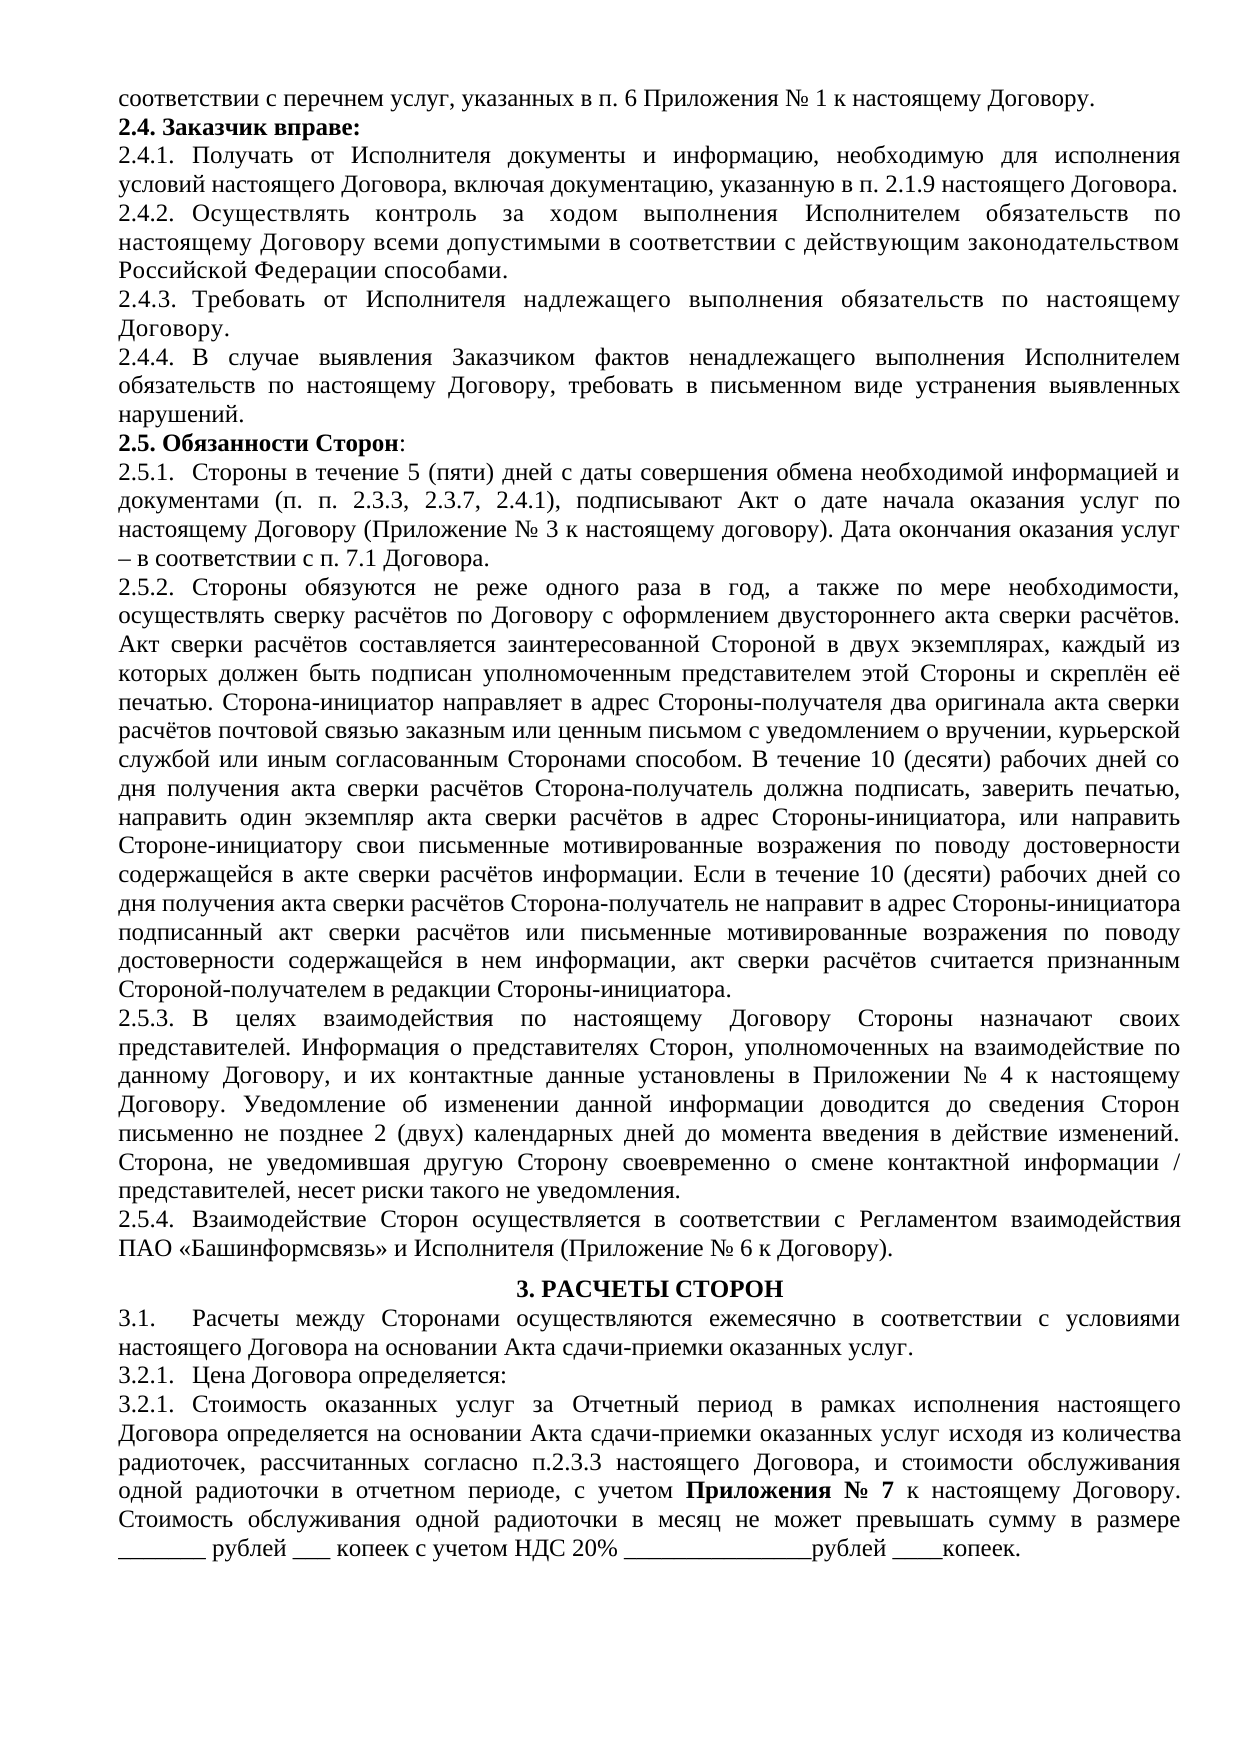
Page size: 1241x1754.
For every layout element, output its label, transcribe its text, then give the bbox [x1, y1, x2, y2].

text 3.1. Расчеты между Сторонами осуществляются ежемесячно в соответствии с условиями настоящего Договора на основании Акта сдачи-приемки оказанных услуг. [118, 1303, 1181, 1361]
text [118, 83, 1181, 112]
text 2.5.1. Стороны в течение 5 (пяти) дней с даты совершения обмена необходимой информацией и документами (п. п. 2.3.3, 2.3.7, 2.4.1), подписывают Акт о дате начала оказания услуг по настоящему Договору (Приложение № 3 к настоящему договору). Дата окончания оказания услуг – в соответствии с п. 7.1 Договора. [118, 457, 1181, 572]
text 2.4.1. Получать от Исполнителя документы и информацию, необходимую для исполнения условий настоящего Договора, включая документацию, указанную в п. 2.1.9 настоящего Договора. [118, 141, 1181, 198]
text 2.5.2. Стороны обязуются не реже одного раза в год, а также по мере необходимости, осуществлять сверку расчётов по Договору с оформлением двустороннего акта сверки расчётов. Акт сверки расчётов составляется заинтересованной Стороной в двух экземплярах, каждый из которых должен быть подписан уполномоченным представителем этой Стороны и скреплён её печатью. Сторона-инициатор направляет в адрес Стороны-получателя два оригинала акта сверки расчётов почтовой связью заказным или ценным письмом с уведомлением о вручении, курьерской службой или иным согласованным Сторонами способом. В течение 10 (десяти) рабочих дней со дня получения акта сверки расчётов Сторона-получатель должна подписать, заверить печатью, направить один экземпляр акта сверки расчётов в адрес Стороны-инициатора, или направить Стороне-инициатору свои письменные мотивированные возражения по поводу достоверности содержащейся в акте сверки расчётов информации. Если в течение 10 (десяти) рабочих дней со дня получения акта сверки расчётов Сторона-получатель не направит в адрес Стороны-инициатора подписанный акт сверки расчётов или письменные мотивированные возражения по поводу достоверности содержащейся в нем информации, акт сверки расчётов считается признанным Стороной-получателем в редакции Стороны-инициатора. [118, 572, 1181, 1003]
text 2.5.3. В целях взаимодействия по настоящему Договору Стороны назначают своих представителей. Информация о представителях Сторон, уполномоченных на взаимодействие по данному Договору, и их контактные данные установлены в Приложении № 4 к настоящему Договору. Уведомление об изменении данной информации доводится до сведения Сторон письменно не позднее 2 (двух) календарных дней до момента введения в действие изменений. Сторона, не уведомившая другую Сторону своевременно о смене контактной информации / представителей, несет риски такого не уведомления. [118, 1003, 1181, 1204]
text 3. РАСЧЕТЫ СТОРОН [118, 1274, 1181, 1303]
text 2.4.2. Осуществлять контроль за ходом выполнения Исполнителем обязательств по настоящему Договору всеми допустимыми в соответствии с действующим законодательством Российской Федерации способами. [118, 198, 1181, 284]
list Цена Договора определяется: [118, 1361, 1181, 1389]
text 2.5.4. Взаимодействие Сторон осуществляется в соответствии с Регламентом взаимодействия ПАО «Башинформсвязь» и Исполнителя (Приложение № 6 к Договору). [118, 1204, 1181, 1262]
text 2.4. Заказчик вправе: [118, 112, 1181, 141]
text 2.4.3. Требовать от Исполнителя надлежащего выполнения обязательств по настоящему Договору. [118, 284, 1181, 342]
text 2.4.4. В случае выявления Заказчиком фактов ненадлежащего выполнения Исполнителем обязательств по настоящему Договору, требовать в письменном виде устранения выявленных нарушений. [118, 342, 1181, 428]
text 2.5. Обязанности Сторон: [118, 428, 1181, 457]
text 3.2.1. Стоимость оказанных услуг за Отчетный период в рамках исполнения настоящего Договора определяется на основании Акта сдачи-приемки оказанных услуг исходя из количества радиоточек, рассчитанных согласно п.2.3.3 настоящего Договора, и стоимости обслуживания одной радиоточки в отчетном периоде, с учетом Приложения № 7 к настоящему Договору. Стоимость обслуживания одной радиоточки в месяц не может превышать сумму в размере _______ рублей ___ копеек с учетом НДС 20% _______________рублей ____копеек. [118, 1389, 1181, 1562]
